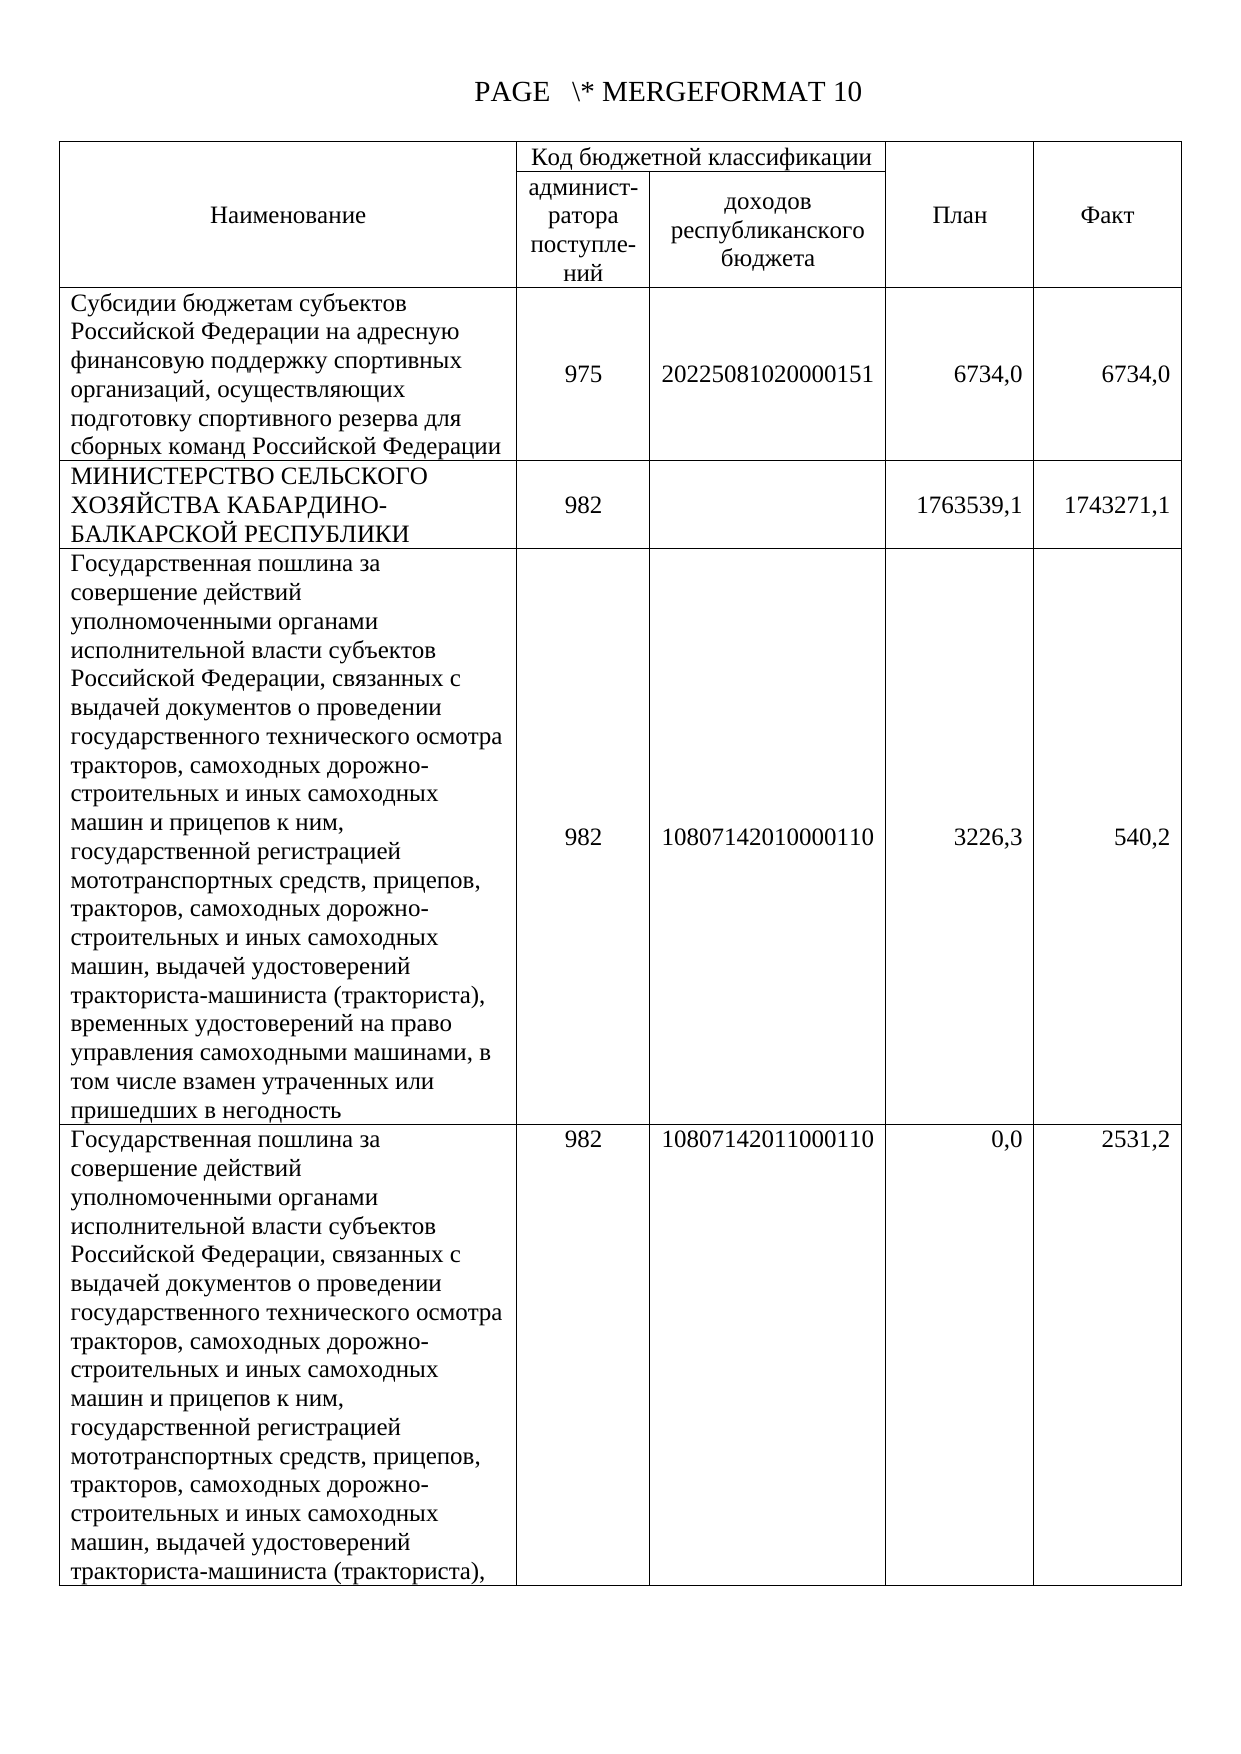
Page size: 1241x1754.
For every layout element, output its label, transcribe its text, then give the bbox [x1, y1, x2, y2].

table_cell МИНИСТЕРСТВО СЕЛЬСКОГО ХОЗЯЙСТВА КАБАРДИНО-БАЛКАРСКОЙ РЕСПУБЛИКИ [60, 461, 516, 547]
table_cell 10807142011000110 [650, 1125, 885, 1584]
table_cell 10807142010000110 [650, 549, 885, 1123]
table_header Код бюджетной классификации [517, 142, 885, 171]
table_cell доходов республиканского бюджета [650, 172, 885, 287]
table_cell 3226,3 [886, 549, 1033, 1123]
table_cell 20225081020000151 [650, 288, 885, 460]
table_cell 6734,0 [886, 288, 1033, 460]
table_cell 6734,0 [1034, 288, 1181, 460]
table_header Факт [1034, 142, 1181, 287]
table_cell 0,0 [886, 1125, 1033, 1584]
table_cell админист-ратора поступле-ний [517, 172, 649, 287]
table_cell [650, 461, 885, 547]
table_cell Субсидии бюджетам субъектов Российской Федерации на адресную финансовую поддержку спортивных организаций, осуществляющих подготовку спортивного резерва для сборных команд Российской Федерации [60, 288, 516, 460]
table_cell 982 [517, 461, 649, 547]
table_cell 2531,2 [1034, 1125, 1181, 1584]
table_cell 975 [517, 288, 649, 460]
table_header План [886, 142, 1033, 287]
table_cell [60, 1125, 516, 1584]
table_cell 1743271,1 [1034, 461, 1181, 547]
table_cell 982 [517, 549, 649, 1123]
table_cell 982 [517, 1125, 649, 1584]
table_cell 1763539,1 [886, 461, 1033, 547]
table_cell 540,2 [1034, 549, 1181, 1123]
table_header Наименование [60, 142, 516, 287]
